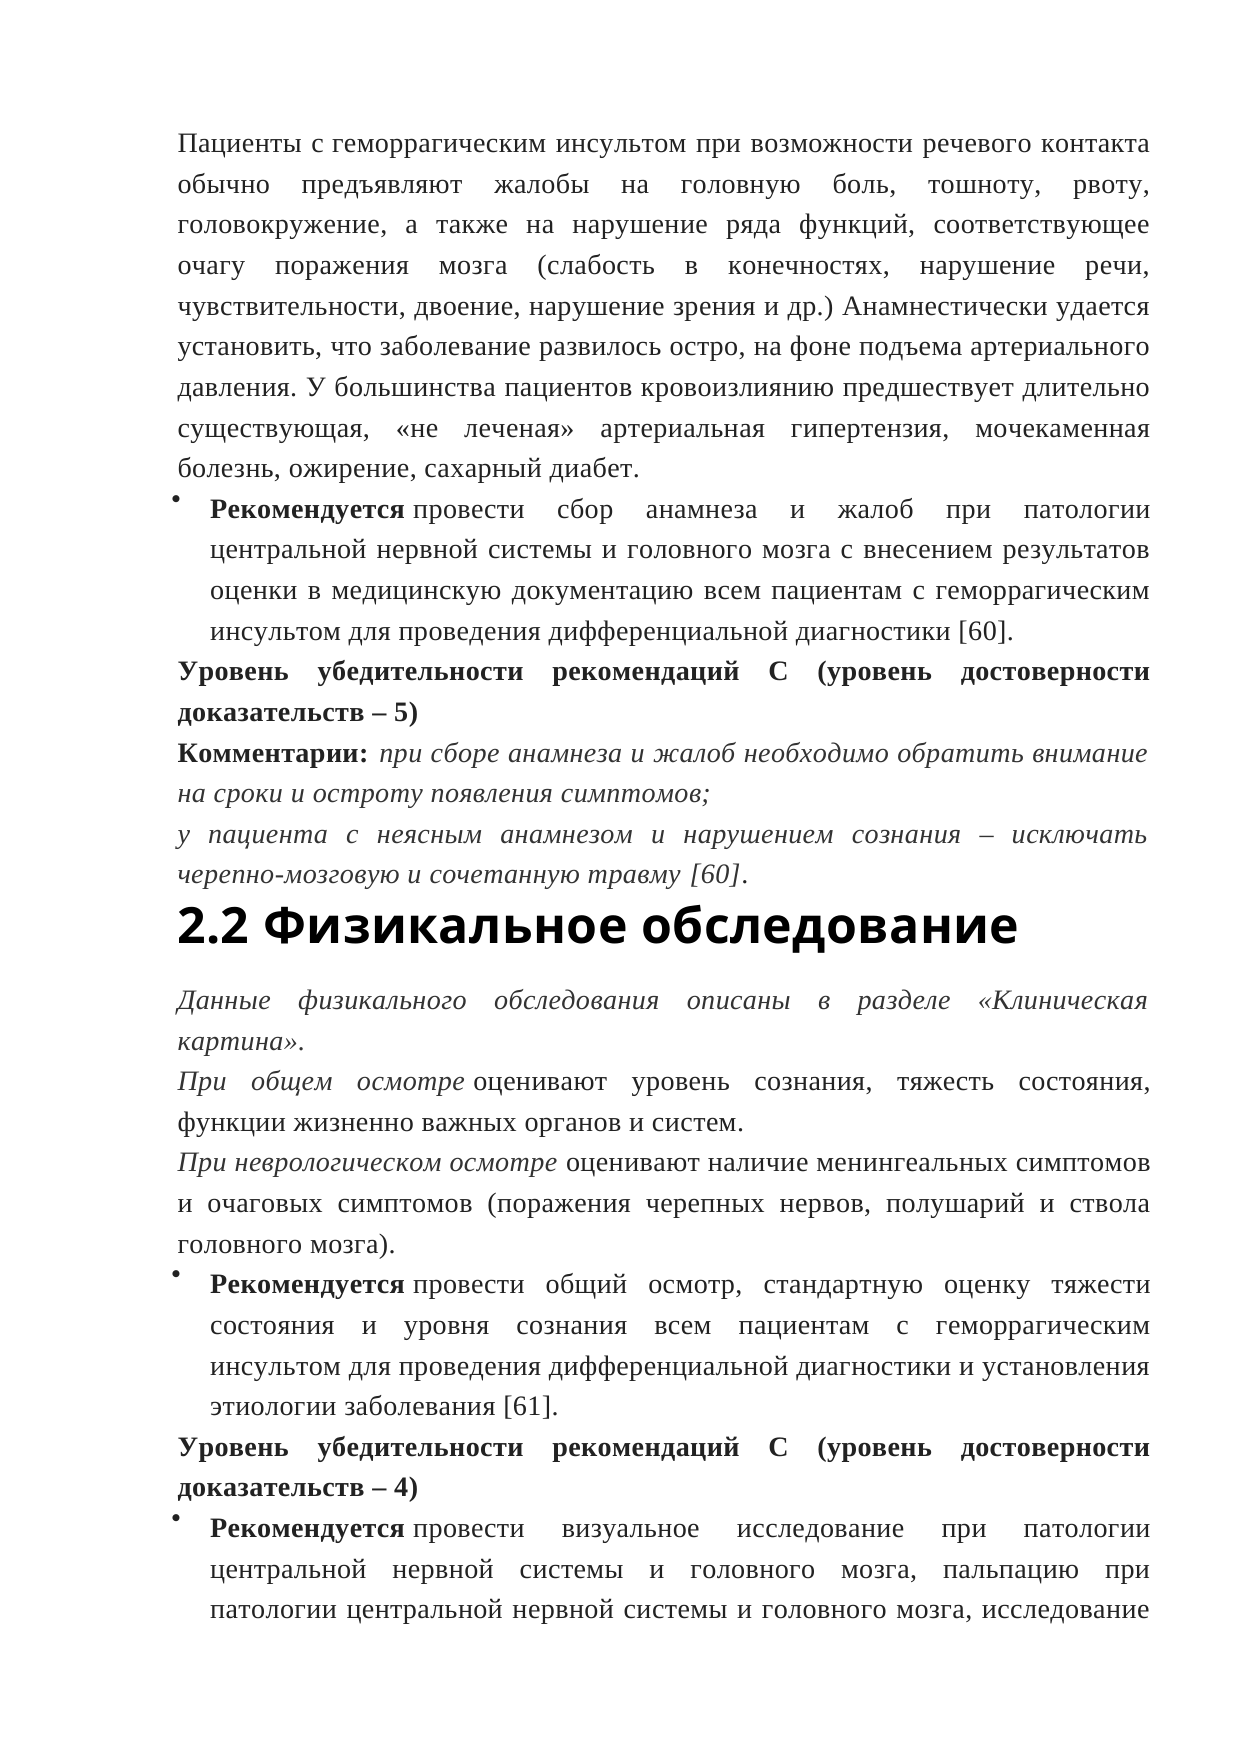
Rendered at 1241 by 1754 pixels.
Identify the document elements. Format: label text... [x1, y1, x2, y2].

text Комментарии: при сборе анамнеза и жалоб необходимо обратить внимание на сроки и остроту появления симптомов; [177, 727, 1152, 809]
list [172, 1503, 1152, 1625]
list Рекомендуется провести общий осмотр, стандартную оценку тяжести состояния и уровня сознания всем пациентам с геморрагическим инсультом для проведения дифференциальной диагностики и установления этиологии заболевания [61]. [172, 1259, 1152, 1422]
text у пациента с неясным анамнезом и нарушением сознания – исключать черепно-мозговую и сочетанную травму [60]. [177, 809, 1152, 890]
text При неврологическом осмотре оценивают наличие менингеальных симптомов и очаговых симптомов (поражения черепных нервов, полушарий и ствола головного мозга). [177, 1137, 1152, 1259]
text Уровень убедительности рекомендаций С (уровень достоверности доказательств – 5) [177, 646, 1152, 727]
text При общем осмотре оценивают уровень сознания, тяжесть состояния, функции жизненно важных органов и систем. [177, 1056, 1152, 1137]
list Рекомендуется провести сбор анамнеза и жалоб при патологии центральной нервной системы и головного мозга с внесением результатов оценки в медицинскую документацию всем пациентам с геморрагическим инсультом для проведения дифференциальной диагностики [60]. [172, 484, 1152, 646]
text 2.2 Физикальное обследование [177, 890, 1152, 958]
text Данные физикального обследования описаны в разделе «Клиническая картина». [177, 975, 1152, 1056]
text Уровень убедительности рекомендаций С (уровень достоверности доказательств – 4) [177, 1422, 1152, 1503]
text Пациенты с геморрагическим инсультом при возможности речевого контакта обычно предъявляют жалобы на головную боль, тошноту, рвоту, головокружение, а также на нарушение ряда функций, соответствующее очагу поражения мозга (слабость в конечностях, нарушение речи, чувствительности, двоение, нарушение зрения и др.) Анамнестически удается установить, что заболевание развилось остро, на фоне подъема артериального давления. У большинства пациентов кровоизлиянию предшествует длительно существующая, «не леченая» артериальная гипертензия, мочекаменная болезнь, ожирение, сахарный диабет. [177, 118, 1152, 484]
